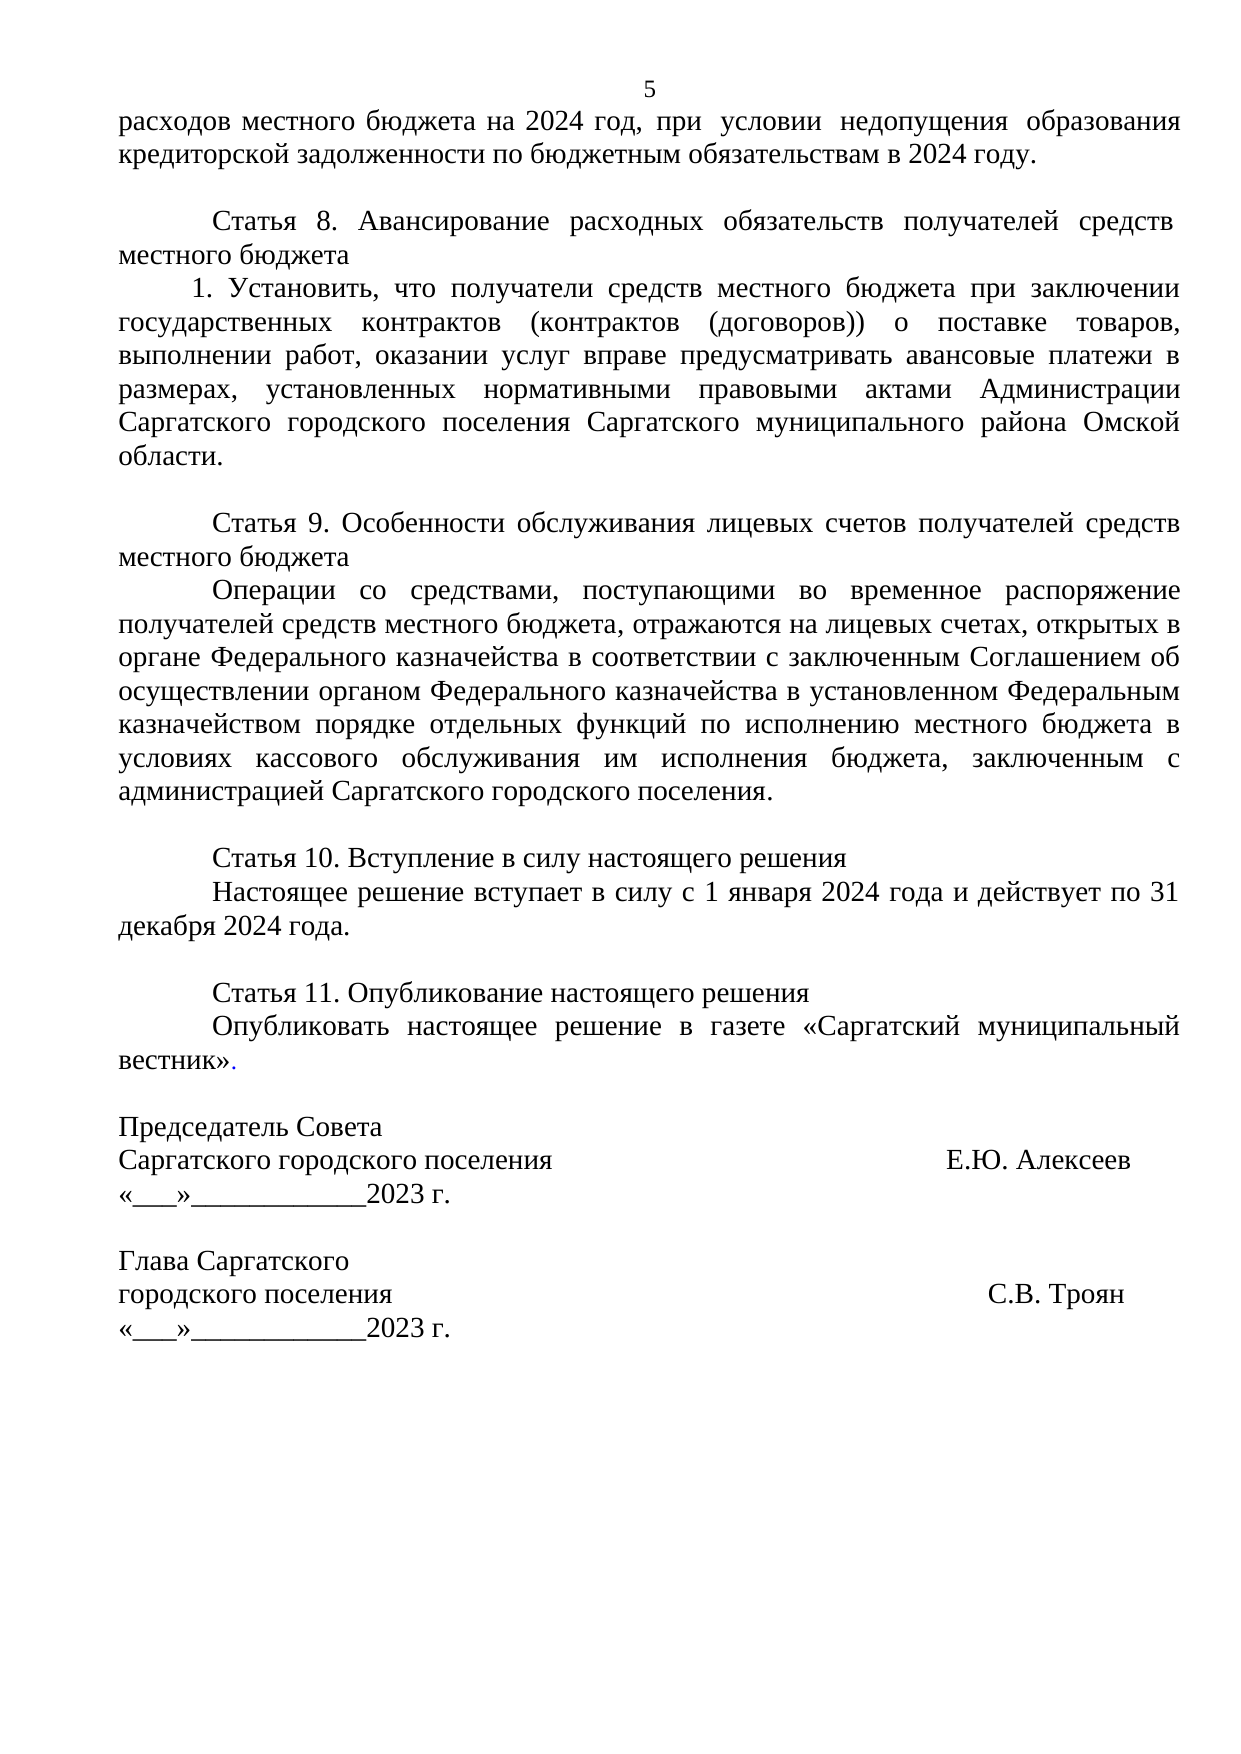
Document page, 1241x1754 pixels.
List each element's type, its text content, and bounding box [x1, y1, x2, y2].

text Глава Саргатского [118, 1243, 1181, 1277]
text Статья 10. Вступление в силу настоящего решения [118, 841, 1181, 874]
text Настоящее решение вступает в силу с 1 января 2024 года и действует по 31 декабря 2024 года. [118, 874, 1181, 941]
text Статья 9. Особенности обслуживания лицевых счетов получателей средств местного бюджета [118, 505, 1181, 572]
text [118, 103, 1181, 170]
text Саргатского городского поселения Е.Ю. Алексеев [118, 1142, 1181, 1176]
text Председатель Совета [118, 1109, 1181, 1142]
text Статья 8. Авансирование расходных обязательств получателей средств местного бюджета [118, 203, 1175, 270]
text 1. Установить, что получатели средств местного бюджета при заключении государственных контрактов (контрактов (договоров)) о поставке товаров, выполнении работ, оказании услуг вправе предусматривать авансовые платежи в размерах, установленных нормативными правовыми актами Администрации Саргатского городского поселения Саргатского муниципального района Омской области. [118, 270, 1181, 472]
text «___»____________2023 г. [118, 1310, 1181, 1344]
text городского поселения С.В. Троян [118, 1277, 1181, 1310]
text «___»____________2023 г. [118, 1176, 1181, 1209]
text Операции со средствами, поступающими во временное распоряжение получателей средств местного бюджета, отражаются на лицевых счетах, открытых в органе Федерального казначейства в соответствии с заключенным Соглашением об осуществлении органом Федерального казначейства в установленном Федеральным казначейством порядке отдельных функций по исполнению местного бюджета в условиях кассового обслуживания им исполнения бюджета, заключенным с администрацией Саргатского городского поселения. [118, 572, 1181, 807]
text Статья 11. Опубликование настоящего решения [118, 975, 1181, 1008]
text Опубликовать настоящее решение в газете «Саргатский муниципальный вестник». [118, 1008, 1181, 1075]
